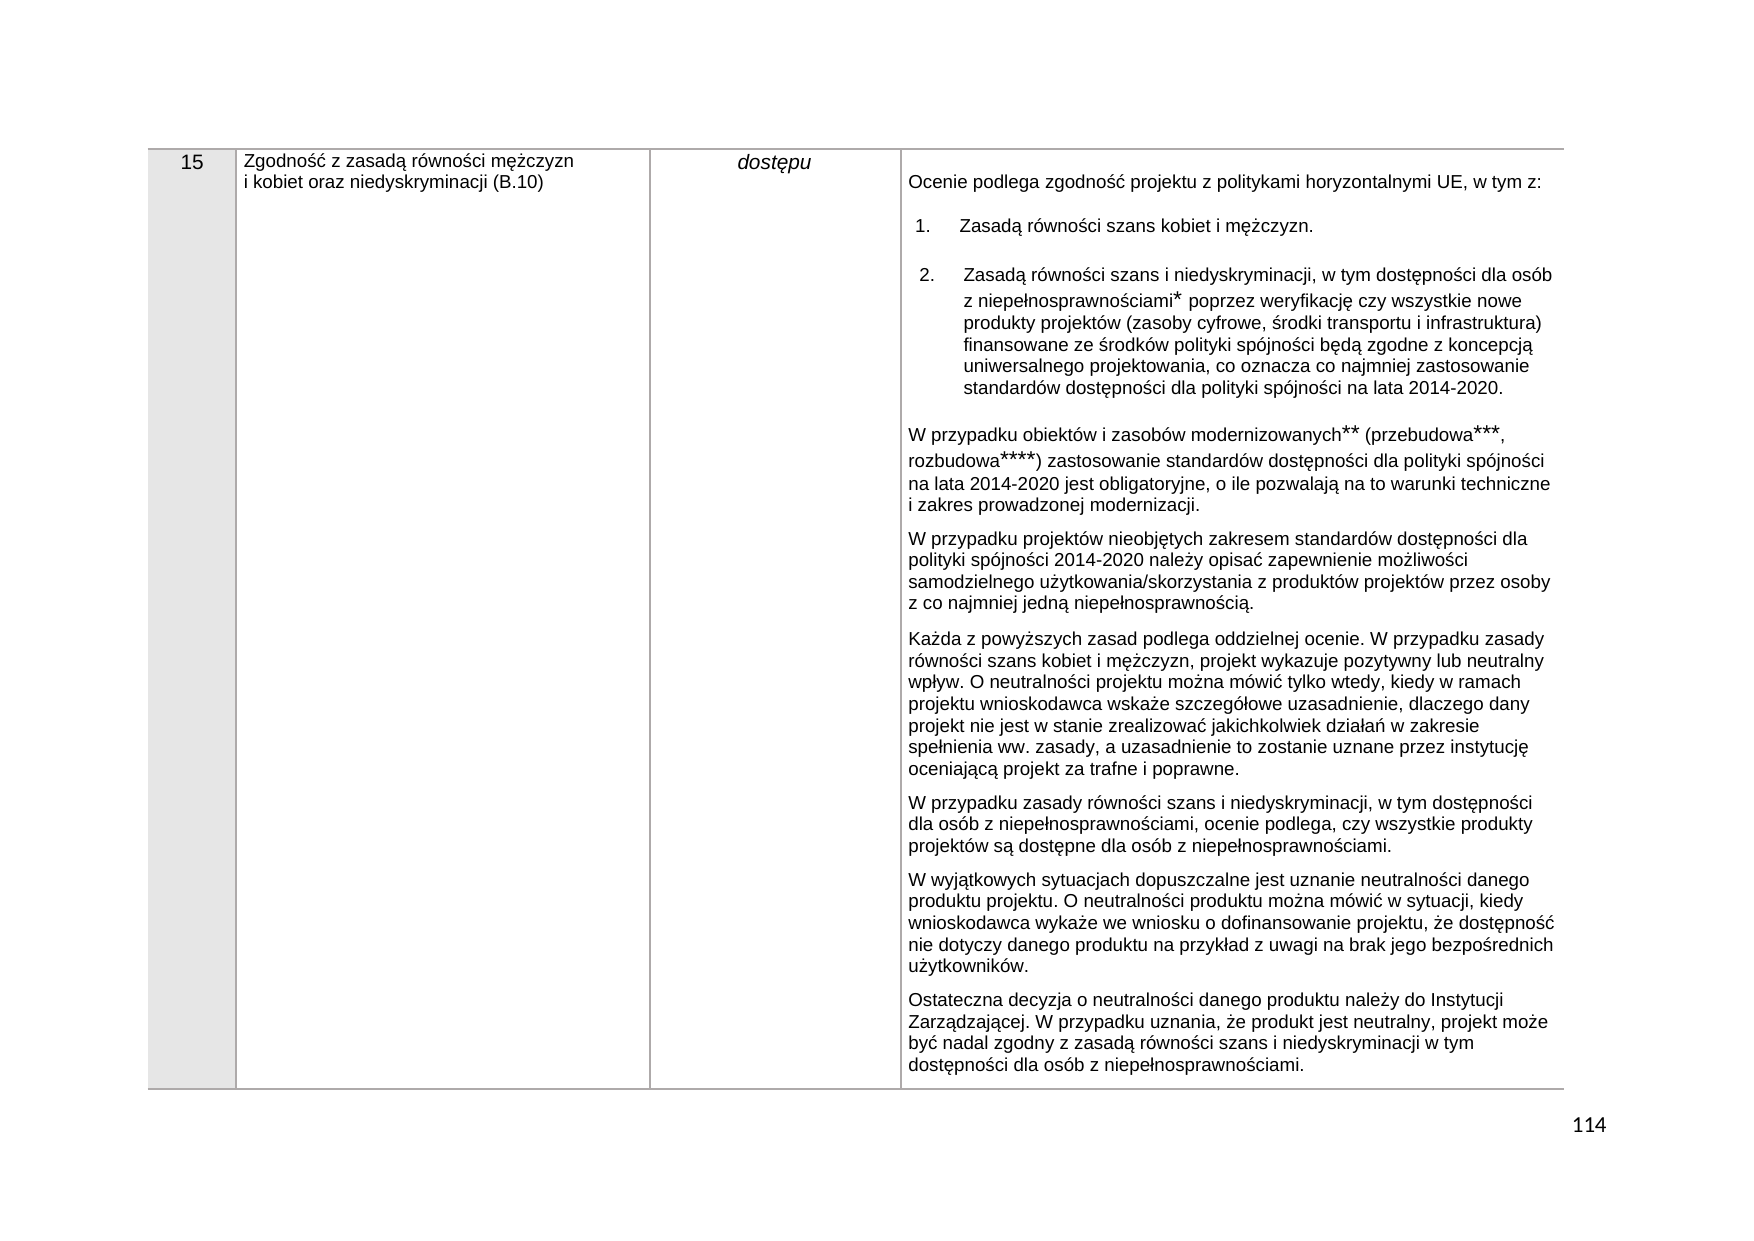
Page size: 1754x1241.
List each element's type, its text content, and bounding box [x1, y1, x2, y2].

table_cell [902, 150, 1564, 1088]
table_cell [237, 150, 649, 1088]
table_cell dostępu [651, 150, 900, 1088]
table_cell 15 [148, 150, 235, 1088]
